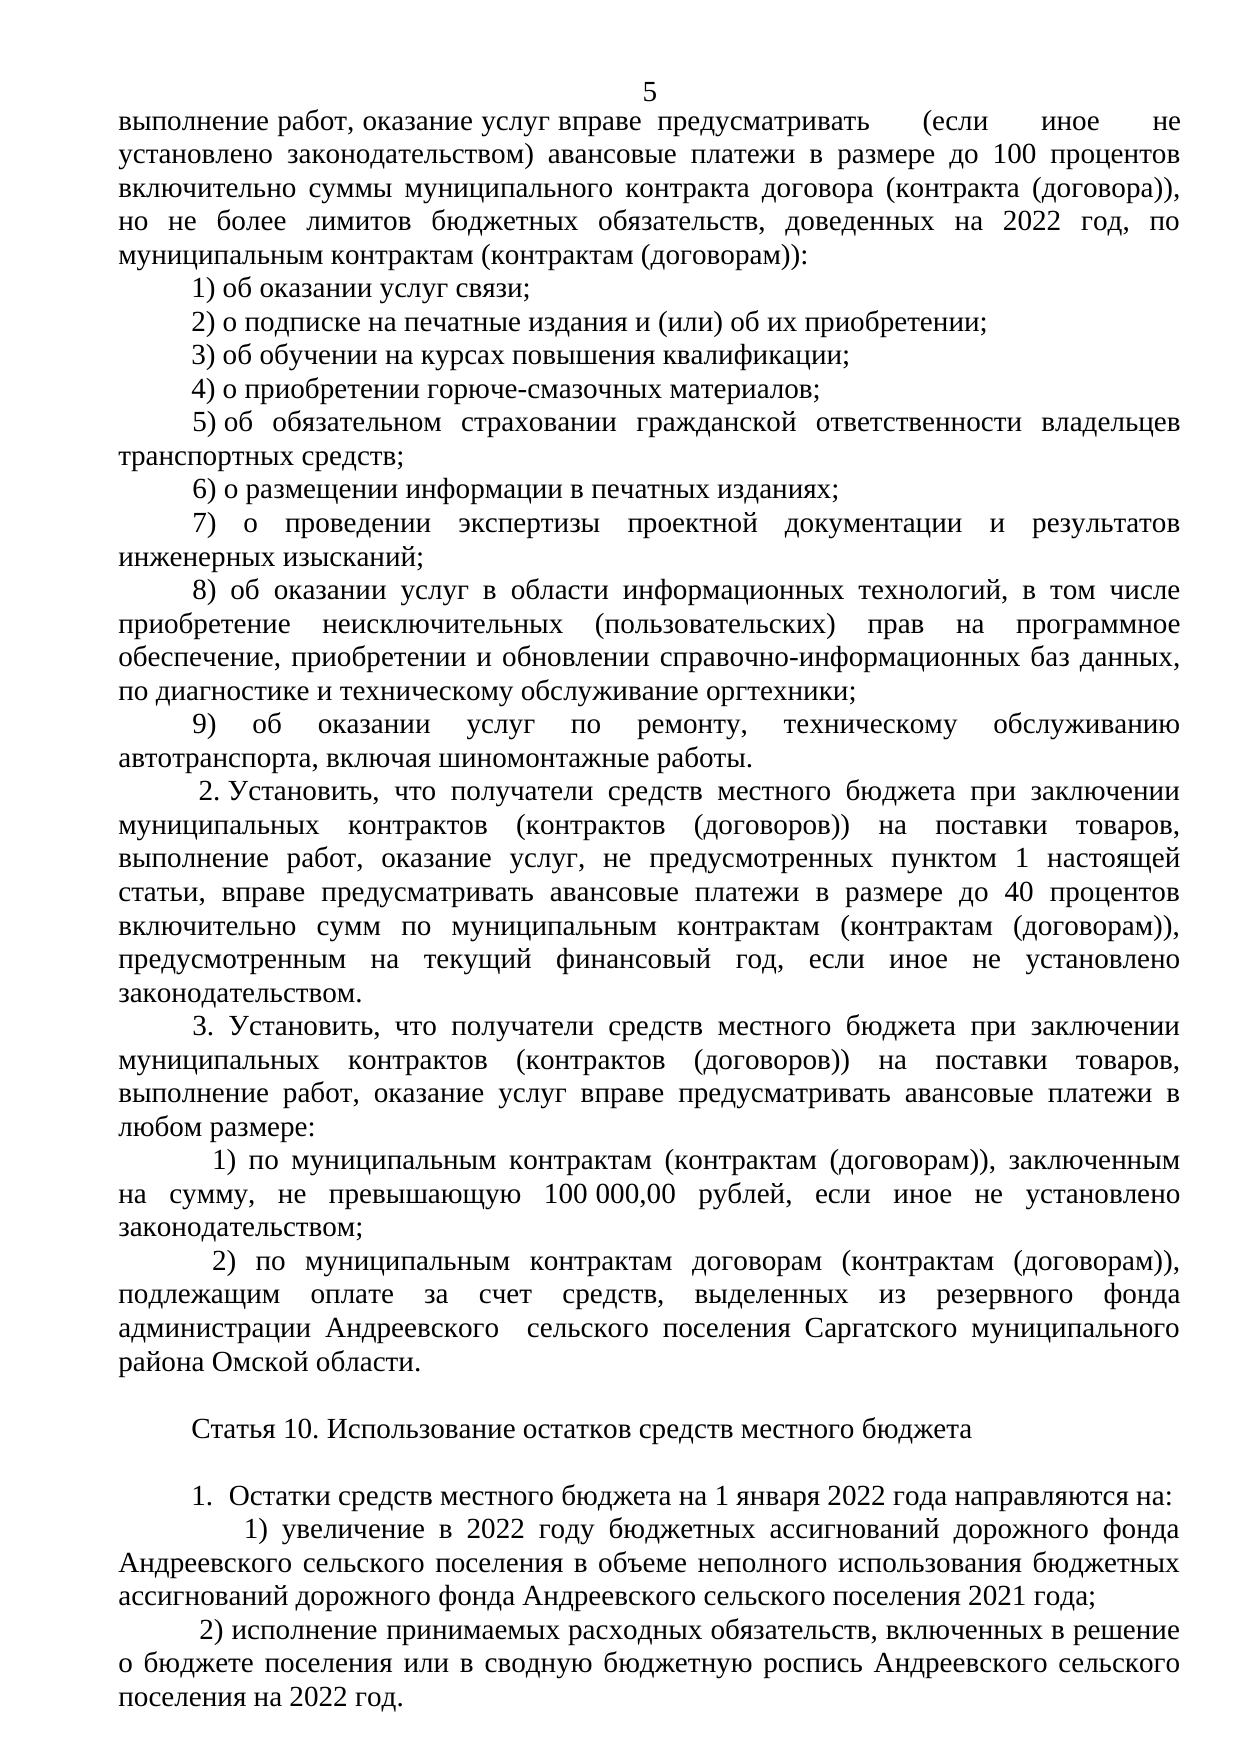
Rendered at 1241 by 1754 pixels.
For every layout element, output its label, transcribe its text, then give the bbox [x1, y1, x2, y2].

text 3) об обучении на курсах повышения квалификации; [118, 337, 1181, 371]
text Статья 10. Использование остатков средств местного бюджета [118, 1411, 1181, 1444]
list Остатки средств местного бюджета на 1 января 2022 года направляются на: [191, 1478, 1181, 1511]
text 1) увеличение в 2022 году бюджетных ассигнований дорожного фонда Андреевского сельского поселения в объеме неполного использования бюджетных ассигнований дорожного фонда Андреевского сельского поселения 2021 года; [118, 1511, 1181, 1612]
text 1) по муниципальным контрактам (контрактам (договорам)), заключенным на сумму, не превышающую 100 000,00 рублей, если иное не установлено законодательством; [118, 1142, 1181, 1243]
text 8) об оказании услуг в области информационных технологий, в том числе приобретение неисключительных (пользовательских) прав на программное обеспечение, приобретении и обновлении справочно-информационных баз данных, по диагностике и техническому обслуживание оргтехники; [118, 572, 1181, 706]
text 5) об обязательном страховании гражданской ответственности владельцев транспортных средств; [118, 404, 1181, 472]
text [118, 103, 1181, 270]
text 9) об оказании услуг по ремонту, техническому обслуживанию автотранспорта, включая шиномонтажные работы. [118, 706, 1181, 773]
text 3. Установить, что получатели средств местного бюджета при заключении муниципальных контрактов (контрактов (договоров)) на поставки товаров, выполнение работ, оказание услуг вправе предусматривать авансовые платежи в любом размере: [118, 1008, 1181, 1142]
text 2) о подписке на печатные издания и (или) об их приобретении; [118, 304, 1181, 337]
text 7) о проведении экспертизы проектной документации и результатов инженерных изысканий; [118, 505, 1181, 572]
text 1) об оказании услуг связи; [118, 270, 1181, 304]
text 2) по муниципальным контрактам договорам (контрактам (договорам)), подлежащим оплате за счет средств, выделенных из резервного фонда администрации Андреевского сельского поселения Саргатского муниципального района Омской области. [118, 1243, 1181, 1377]
text 2. Установить, что получатели средств местного бюджета при заключении муниципальных контрактов (контрактов (договоров)) на поставки товаров, выполнение работ, оказание услуг, не предусмотренных пунктом 1 настоящей статьи, вправе предусматривать авансовые платежи в размере до 40 процентов включительно сумм по муниципальным контрактам (контрактам (договорам)), предусмотренным на текущий финансовый год, если иное не установлено законодательством. [118, 773, 1181, 1008]
text 6) о размещении информации в печатных изданиях; [118, 472, 1181, 505]
text 4) о приобретении горюче-смазочных материалов; [118, 371, 1181, 404]
text 2) исполнение принимаемых расходных обязательств, включенных в решение о бюджете поселения или в сводную бюджетную роспись Андреевского сельского поселения на 2022 год. [118, 1612, 1181, 1713]
